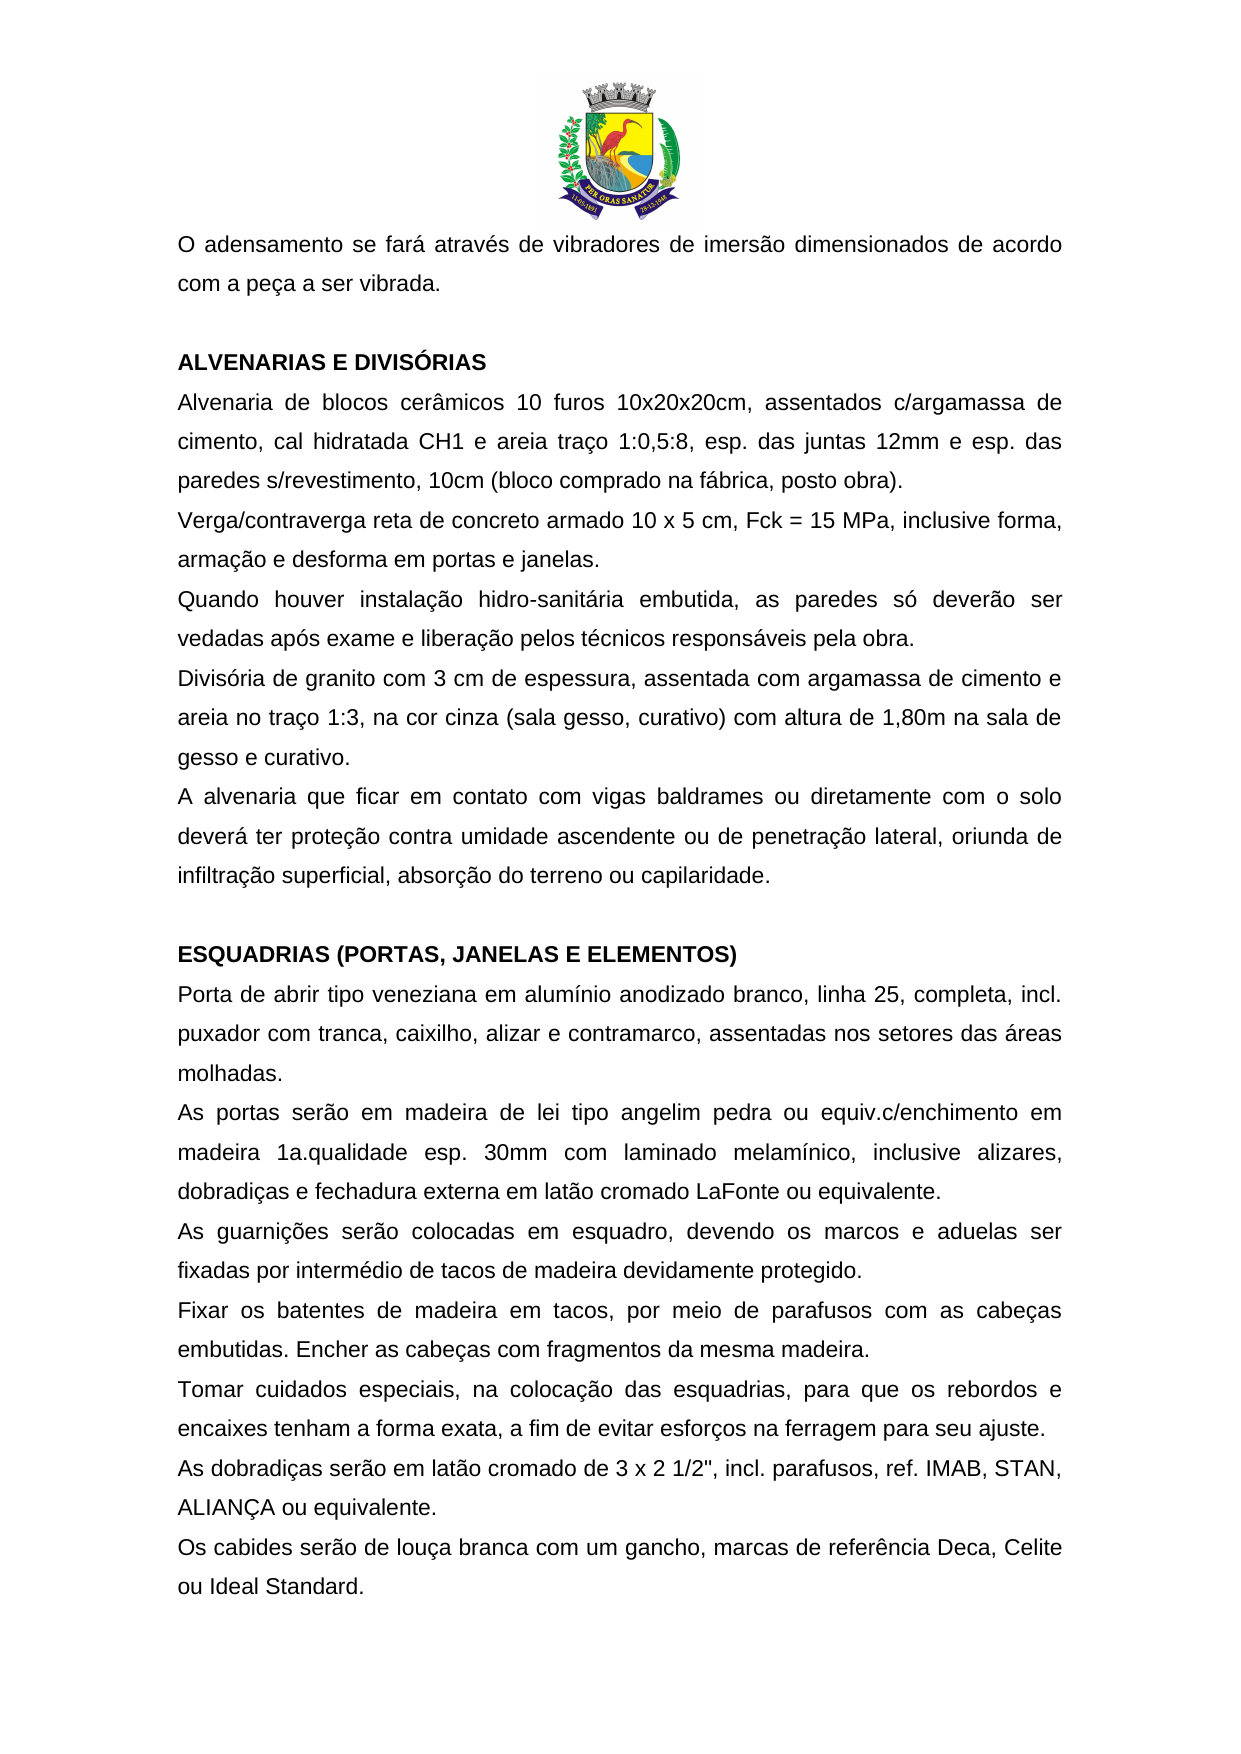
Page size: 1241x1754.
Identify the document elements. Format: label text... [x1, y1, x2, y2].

text ALVENARIAS E DIVISÓRIAS [177, 349, 1063, 375]
text Quando houver instalação hidro-sanitária embutida, as paredes só deverão ser vedadas após exame e liberação pelos técnicos responsáveis pela obra. [177, 586, 1063, 652]
text Porta de abrir tipo veneziana em alumínio anodizado branco, linha 25, completa, incl. puxador com tranca, caixilho, alizar e contramarco, assentadas nos setores das áreas molhadas. [177, 981, 1063, 1086]
text Alvenaria de blocos cerâmicos 10 furos 10x20x20cm, assentados c/argamassa de cimento, cal hidratada CH1 e areia traço 1:0,5:8, esp. das juntas 12mm e esp. das paredes s/revestimento, 10cm (bloco comprado na fábrica, posto obra). [177, 388, 1063, 494]
text As guarnições serão colocadas em esquadro, devendo os marcos e aduelas ser fixadas por intermédio de tacos de madeira devidamente protegido. [177, 1218, 1063, 1283]
text O adensamento se fará através de vibradores de imersão dimensionados de acordo com a peça a ser vibrada. [177, 231, 1063, 296]
text Divisória de granito com 3 cm de espessura, assentada com argamassa de cimento e areia no traço 1:3, na cor cinza (sala gesso, curativo) com altura de 1,80m na sala de gesso e curativo. [177, 665, 1063, 770]
text Tomar cuidados especiais, na colocação das esquadrias, para que os rebordos e encaixes tenham a forma exata, a fim de evitar esforços na ferragem para seu ajuste. [177, 1376, 1063, 1441]
text Os cabides serão de louça branca com um gancho, marcas de referência Deca, Celite ou Ideal Standard. [177, 1533, 1063, 1599]
text As dobradiças serão em latão cromado de 3 x 2 1/2", incl. parafusos, ref. IMAB, STAN, ALIANÇA ou equivalente. [177, 1454, 1063, 1520]
text Verga/contraverga reta de concreto armado 10 x 5 cm, Fck = 15 MPa, inclusive forma, armação e desforma em portas e janelas. [177, 507, 1063, 573]
text Fixar os batentes de madeira em tacos, por meio de parafusos com as cabeças embutidas. Encher as cabeças com fragmentos da mesma madeira. [177, 1297, 1063, 1362]
text A alvenaria que ficar em contato com vigas baldrames ou diretamente com o solo deverá ter proteção contra umidade ascendente ou de penetração lateral, oriunda de infiltração superficial, absorção do terreno ou capilaridade. [177, 783, 1063, 889]
text ESQUADRIAS (PORTAS, JANELAS E ELEMENTOS) [177, 941, 1063, 968]
text As portas serão em madeira de lei tipo angelim pedra ou equiv.c/enchimento em madeira 1a.qualidade esp. 30mm com laminado melamínico, inclusive alizares, dobradiças e fechadura externa em latão cromado LaFonte ou equivalente. [177, 1099, 1063, 1204]
picture [542, 73, 698, 231]
